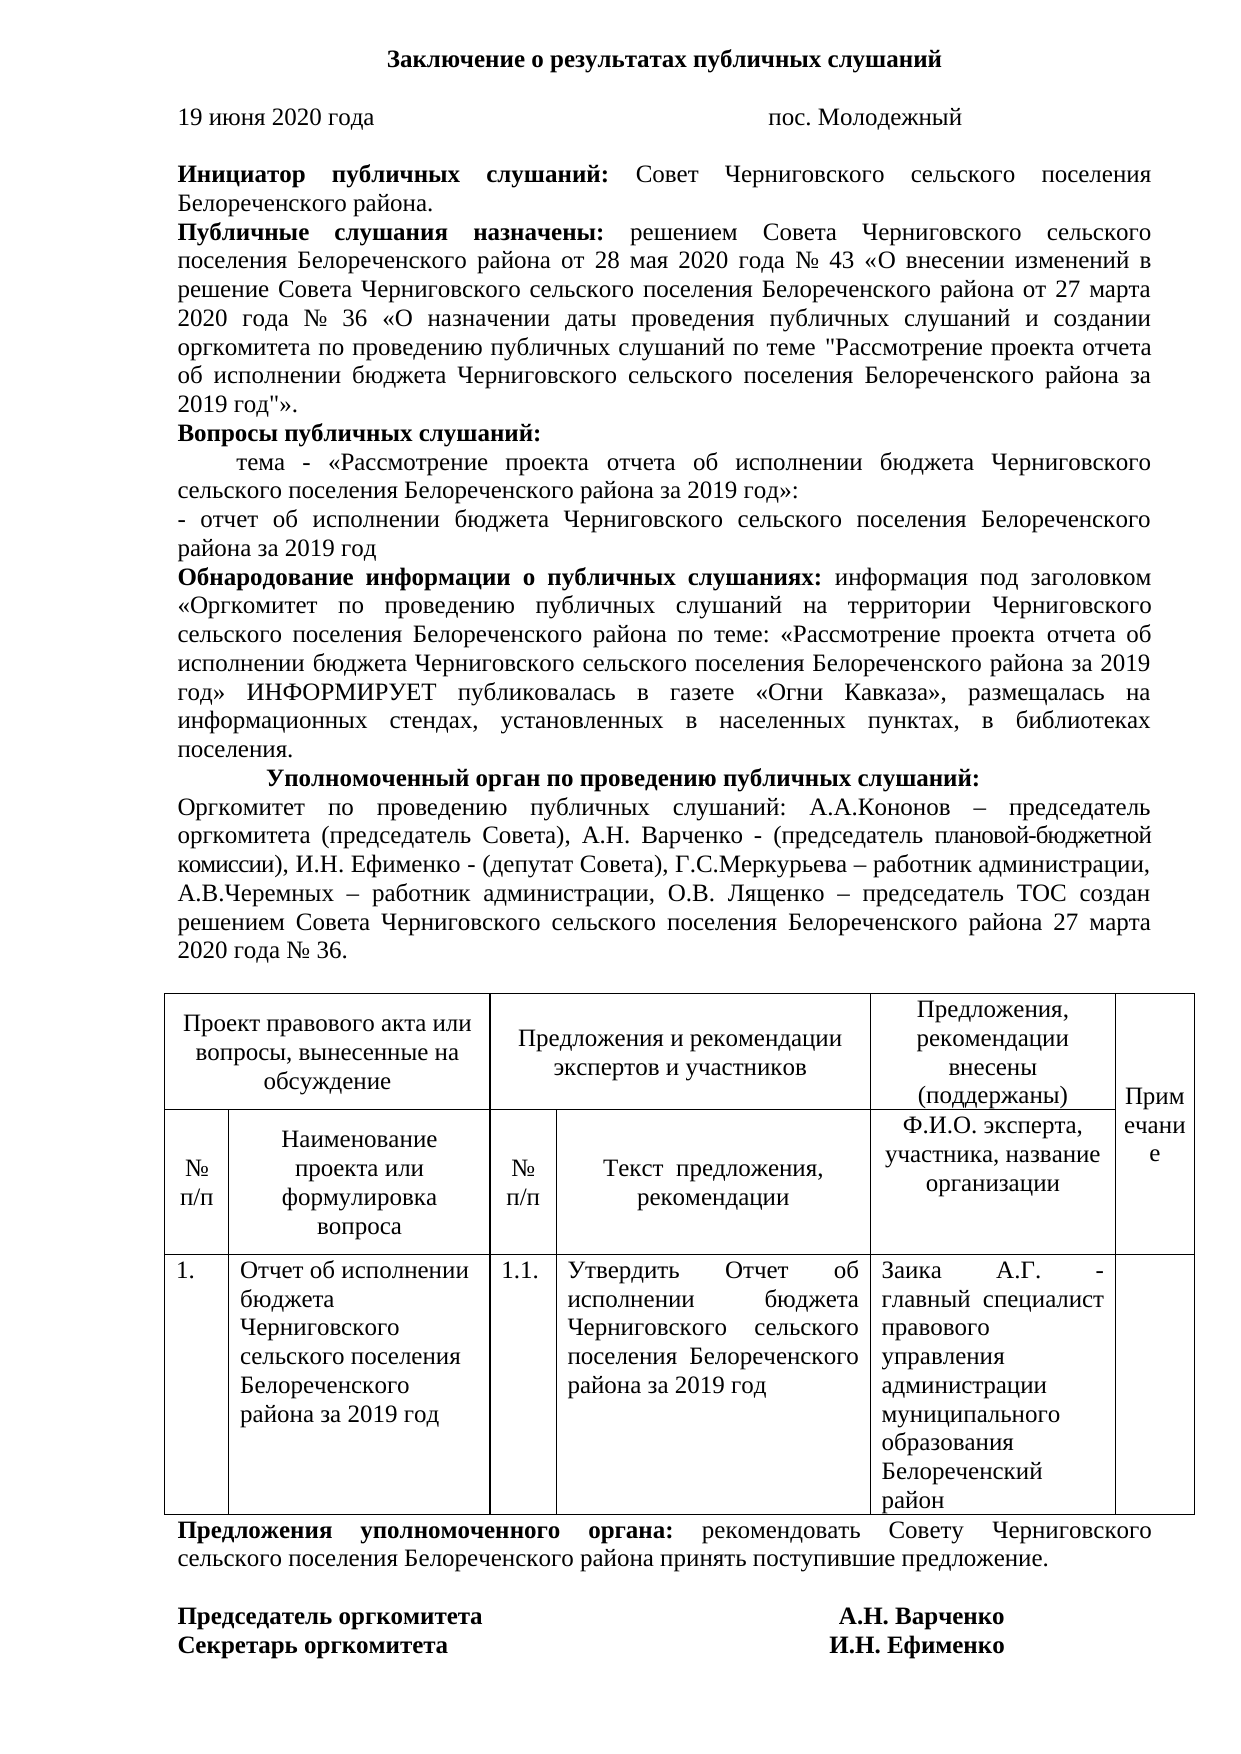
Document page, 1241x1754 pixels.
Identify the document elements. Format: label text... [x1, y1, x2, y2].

table_cell Наименование проекта или формулировка вопроса [229, 1110, 489, 1254]
table_header Примечание [1116, 994, 1194, 1254]
text Председатель оргкомитета А.Н. Варченко [177, 1601, 1152, 1630]
text Заключение о результатах публичных слушаний [177, 44, 1152, 73]
table_header Проект правового акта или вопросы, вынесенные на обсуждение [165, 994, 489, 1109]
text тема - «Рассмотрение проекта отчета об исполнении бюджета Черниговского сельского поселения Белореченского района за 2019 год»: [177, 447, 1152, 504]
table_cell [165, 1255, 228, 1514]
text Уполномоченный орган по проведению публичных слушаний: [177, 763, 1152, 792]
text Инициатор публичных слушаний: Совет Черниговского сельского поселения Белореченского района. [177, 159, 1152, 217]
text 19 июня 2020 года пос. Молодежный [177, 102, 1152, 131]
text Оргкомитет по проведению публичных слушаний: А.А.Кононов – председатель оргкомитета (председатель Совета), А.Н. Варченко - (председатель плановой-бюджетной комиссии), И.Н. Ефименко - (депутат Совета), Г.С.Меркурьева – работник администрации, А.В.Черемных – работник администрации, О.В. Лященко – председатель ТОС создан решением Совета Черниговского сельского поселения Белореченского района 27 марта 2020 года № 36. [177, 792, 1152, 964]
text Обнародование информации о публичных слушаниях: информация под заголовком «Оргкомитет по проведению публичных слушаний на территории Черниговского сельского поселения Белореченского района по теме: «Рассмотрение проекта отчета об исполнении бюджета Черниговского сельского поселения Белореченского района за 2019 год» ИНФОРМИРУЕТ публиковалась в газете «Огни Кавказа», размещалась на информационных стендах, установленных в населенных пунктах, в библиотеках поселения. [177, 562, 1152, 763]
table_cell 1.1. [491, 1255, 556, 1514]
table_cell Текст предложения, рекомендации [557, 1110, 870, 1254]
table_cell Утвердить Отчет об исполнении бюджета Черниговского сельского поселения Белореченского района за 2019 год [557, 1255, 870, 1514]
table_cell № п/п [165, 1110, 228, 1254]
text Вопросы публичных слушаний: [177, 418, 1152, 447]
table_cell [1116, 1255, 1194, 1514]
table_cell Заика А.Г. - главный специалист правового управления администрации муниципального образования Белореченский район [871, 1255, 1115, 1514]
table_cell № п/п [491, 1110, 556, 1254]
table_header Предложения и рекомендации экспертов и участников [491, 994, 870, 1109]
text Предложения уполномоченного органа: рекомендовать Совету Черниговского сельского поселения Белореченского района принять поступившие предложение. [177, 1515, 1152, 1572]
text Секретарь оргкомитета И.Н. Ефименко [177, 1630, 1152, 1658]
text - отчет об исполнении бюджета Черниговского сельского поселения Белореченского района за 2019 год [177, 504, 1152, 562]
table_cell Отчет об исполнении бюджета Черниговского сельского поселения Белореченского района за 2019 год [229, 1255, 489, 1514]
table_cell Ф.И.О. эксперта, участника, название организации [871, 1110, 1115, 1254]
table_header Предложения, рекомендации внесены (поддержаны) [871, 994, 1115, 1109]
subtitle Публичные слушания назначены: решением Совета Черниговского сельского поселения Белореченского района от 28 мая 2020 года № 43 «О внесении изменений в решение Совета Черниговского сельского поселения Белореченского района от 27 марта 2020 года № 36 «О назначении даты проведения публичных слушаний и создании оргкомитета по проведению публичных слушаний по теме "Рассмотрение проекта отчета об исполнении бюджета Черниговского сельского поселения Белореченского района за 2019 год"». [177, 217, 1152, 418]
